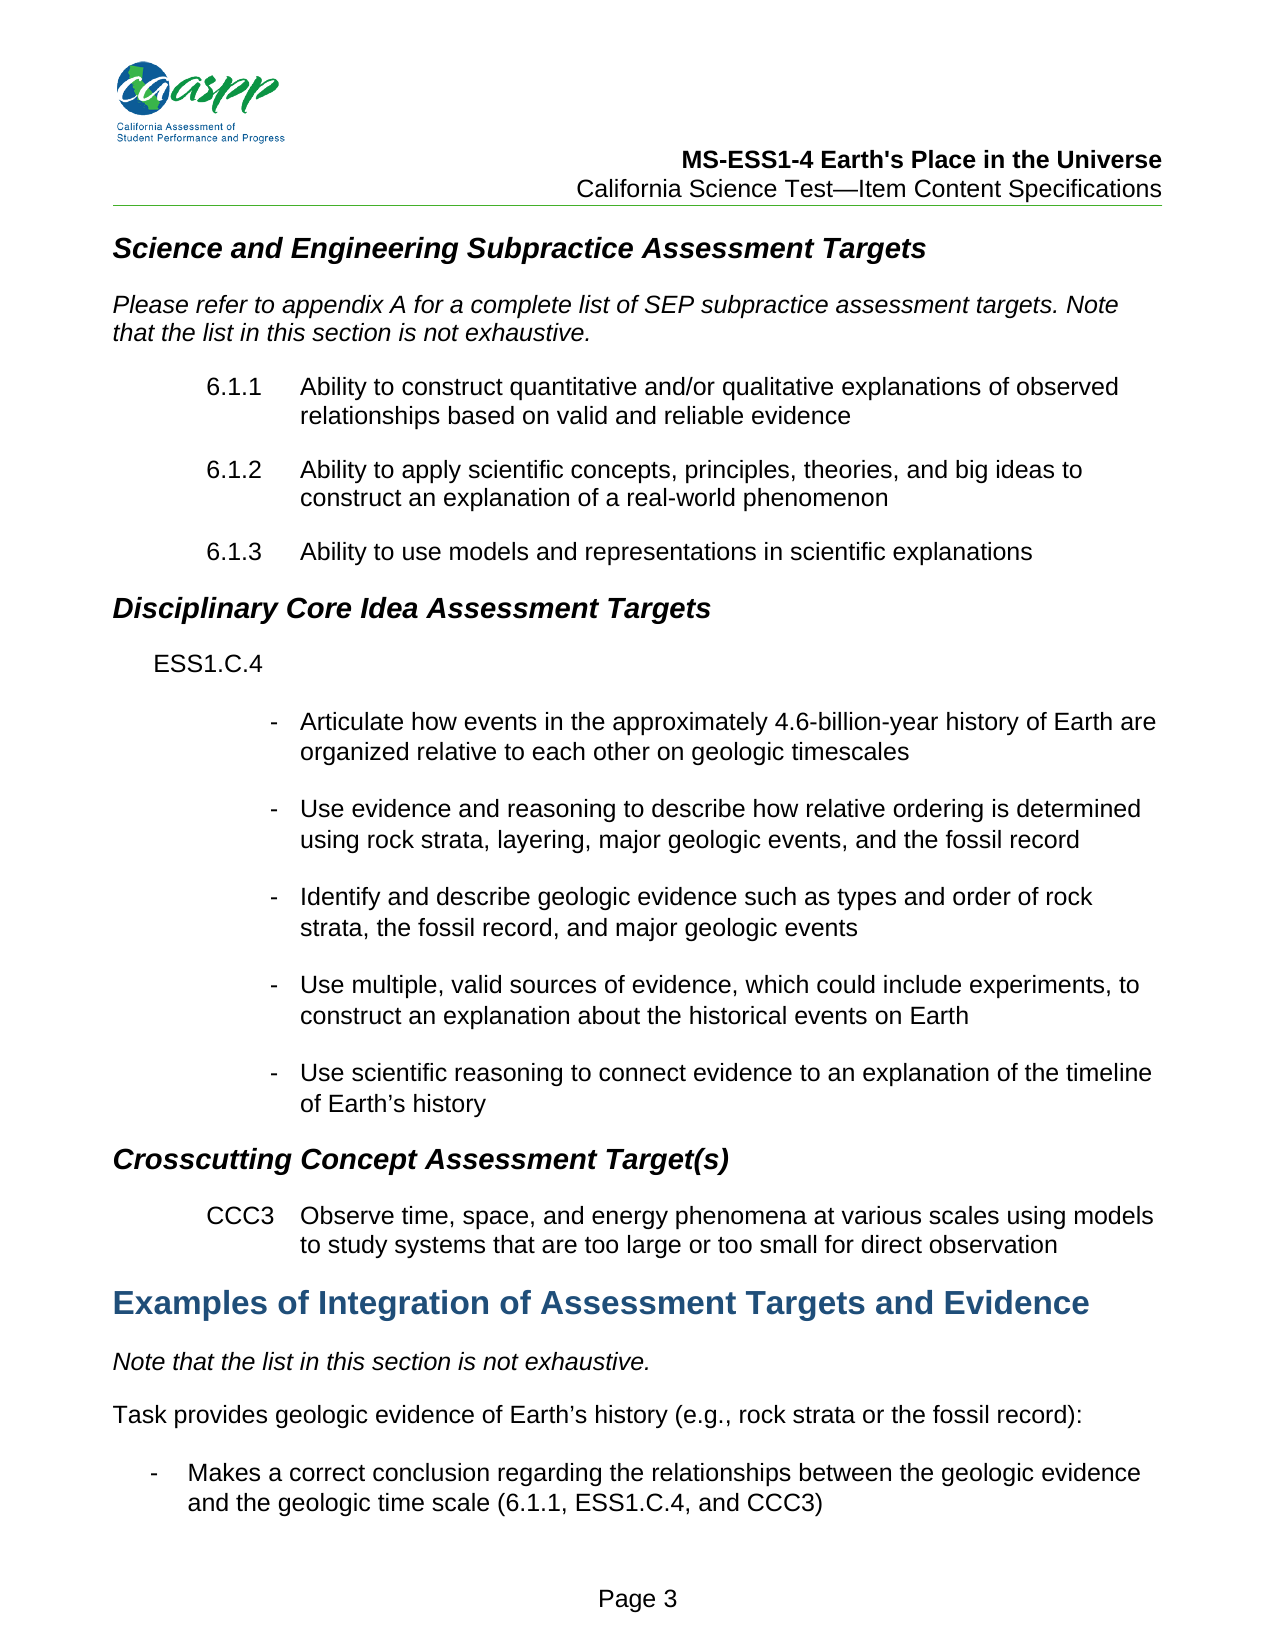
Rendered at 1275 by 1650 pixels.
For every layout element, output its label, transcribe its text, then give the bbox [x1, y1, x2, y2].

text 6.1.1 Ability to construct quantitative and/or qualitative explanations of observed relationships based on valid and reliable evidence [206, 372, 1162, 430]
text 6.1.2 Ability to apply scientific concepts, principles, theories, and big ideas to construct an explanation of a real-world phenomenon [206, 455, 1162, 512]
text 6.1.3 Ability to use models and representations in scientific explanations [206, 537, 1162, 566]
picture [112, 60, 287, 146]
subtitle ESS1.C.4 [112, 649, 1162, 678]
text Please refer to appendix A for a complete list of SEP subpractice assessment targets. Note that the list in this section is not exhaustive. [112, 290, 1162, 347]
subtitle Science and Engineering Subpractice Assessment Targets [112, 231, 1162, 265]
text Articulate how events in the approximately 4.6-billion-year history of Earth are organized relative to each other on geologic timescales [270, 703, 1162, 766]
text Task provides geologic evidence of Earth’s history (e.g., rock strata or the fossil record): [112, 1401, 1162, 1429]
text Makes a correct conclusion regarding the relationships between the geologic evidence and the geologic time scale (6.1.1, ESS1.C.4, and CCC3) [150, 1454, 1162, 1517]
text Use multiple, valid sources of evidence, which could include experiments, to construct an explanation about the historical events on Earth [270, 967, 1162, 1029]
subtitle Disciplinary Core Idea Assessment Targets [112, 591, 1162, 624]
subtitle Crosscutting Concept Assessment Target(s) [112, 1142, 1162, 1176]
subtitle Examples of Integration of Assessment Targets and Evidence [112, 1283, 1162, 1322]
text Use scientific reasoning to connect evidence to an explanation of the timeline of Earth’s history [270, 1054, 1162, 1117]
text Note that the list in this section is not exhaustive. [112, 1347, 1162, 1376]
text Use evidence and reasoning to describe how relative ordering is determined using rock strata, layering, major geologic events, and the fossil record [270, 791, 1162, 854]
text CCC3 Observe time, space, and energy phenomena at various scales using models to study systems that are too large or too small for direct observation [206, 1201, 1162, 1258]
text Identify and describe geologic evidence such as types and order of rock strata, the fossil record, and major geologic events [270, 879, 1162, 942]
